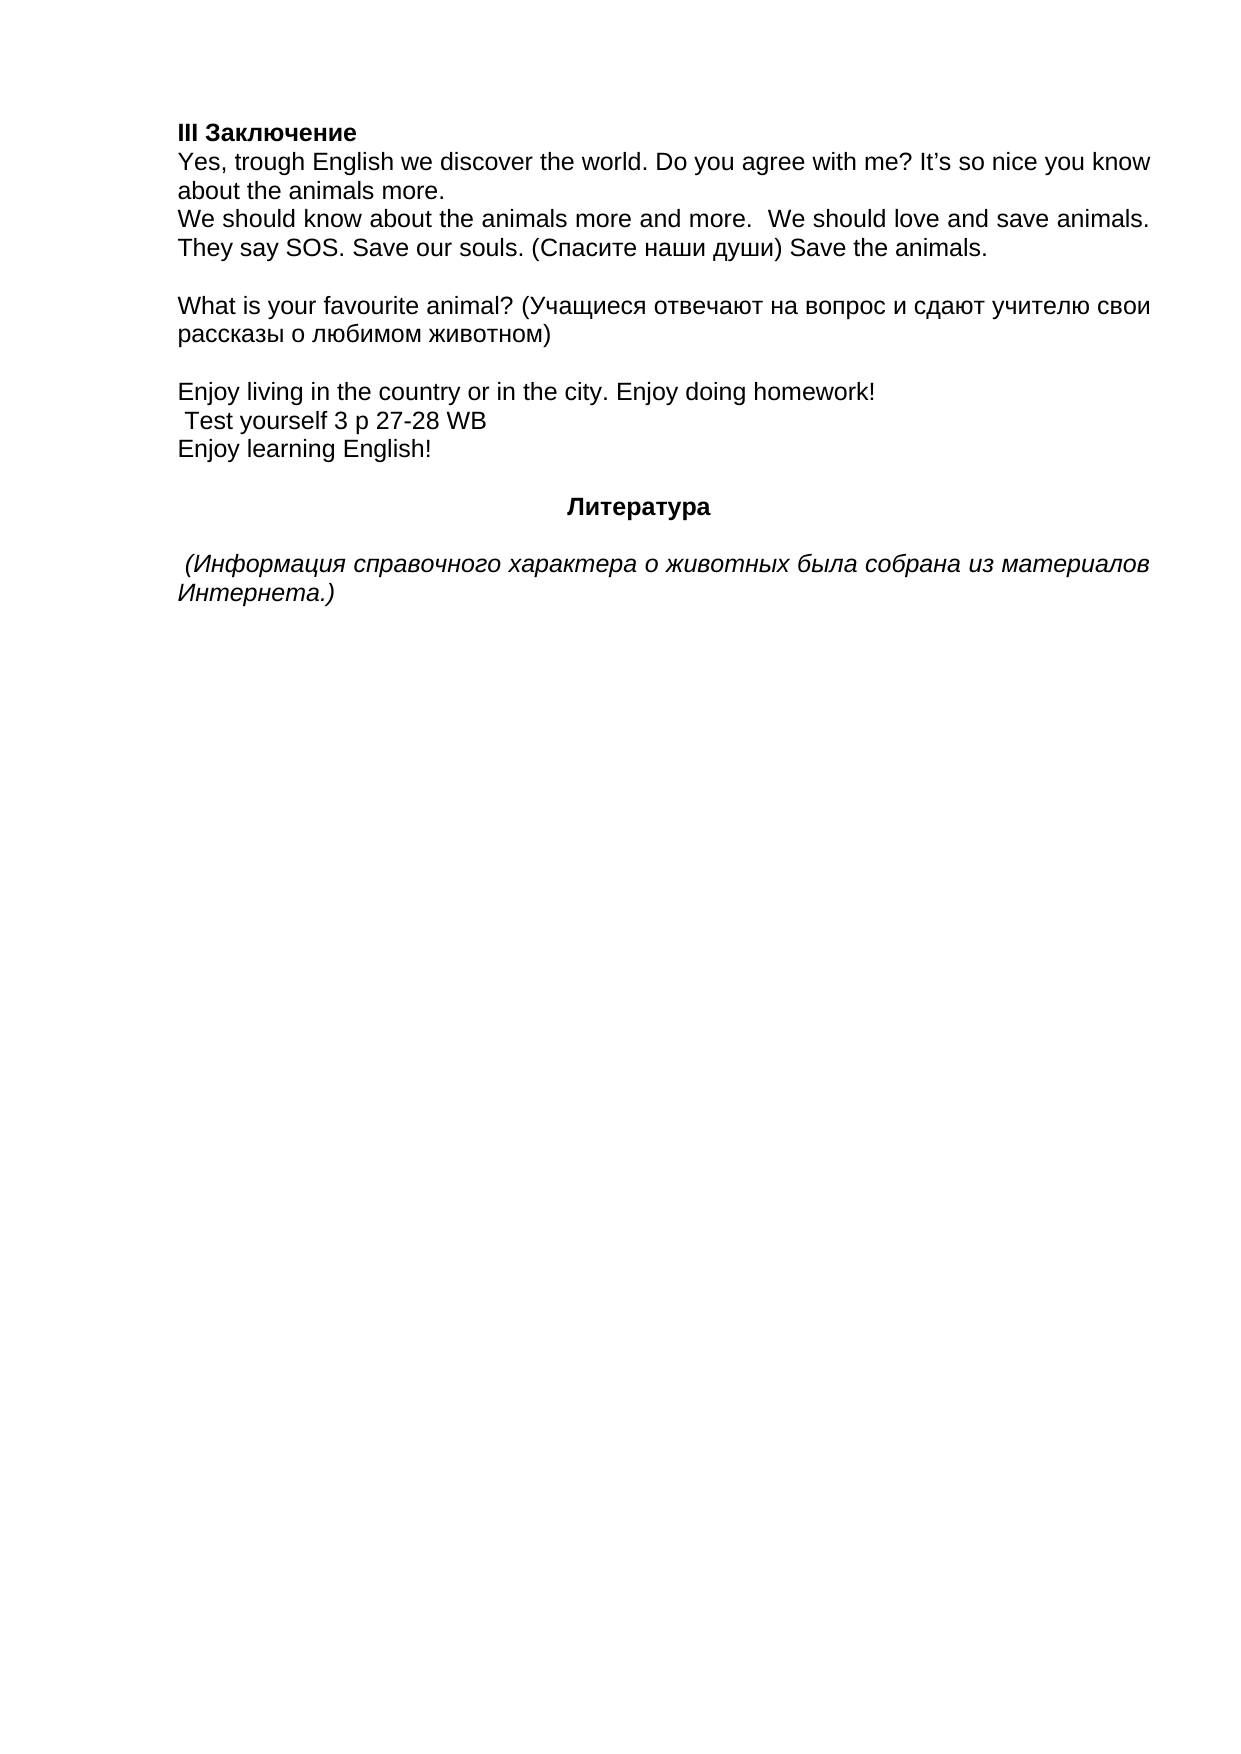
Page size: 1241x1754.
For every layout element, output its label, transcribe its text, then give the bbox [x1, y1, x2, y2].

text We should know about the animals more and more. We should love and save animals. They say SOS. Save our souls. (Спасите наши души) Save the animals. [177, 204, 1152, 262]
text What is your favourite animal? (Учащиеся отвечают на вопрос и сдают учителю свои рассказы о любимом животном) [177, 291, 1152, 348]
text (Информация справочного характера о животных была собрана из материалов Интернета.) [177, 549, 1152, 607]
text Enjoy learning English! [177, 434, 1152, 463]
text Литература [290, 492, 1152, 521]
text III Заключение [177, 118, 1152, 147]
text Test yourself 3 p 27-28 WB [177, 406, 1152, 434]
text Yes, trough English we discover the world. Do you agree with me? It’s so nice you know about the animals more. [177, 147, 1152, 204]
text Enjoy living in the country or in the city. Enjoy doing homework! [177, 377, 1152, 406]
